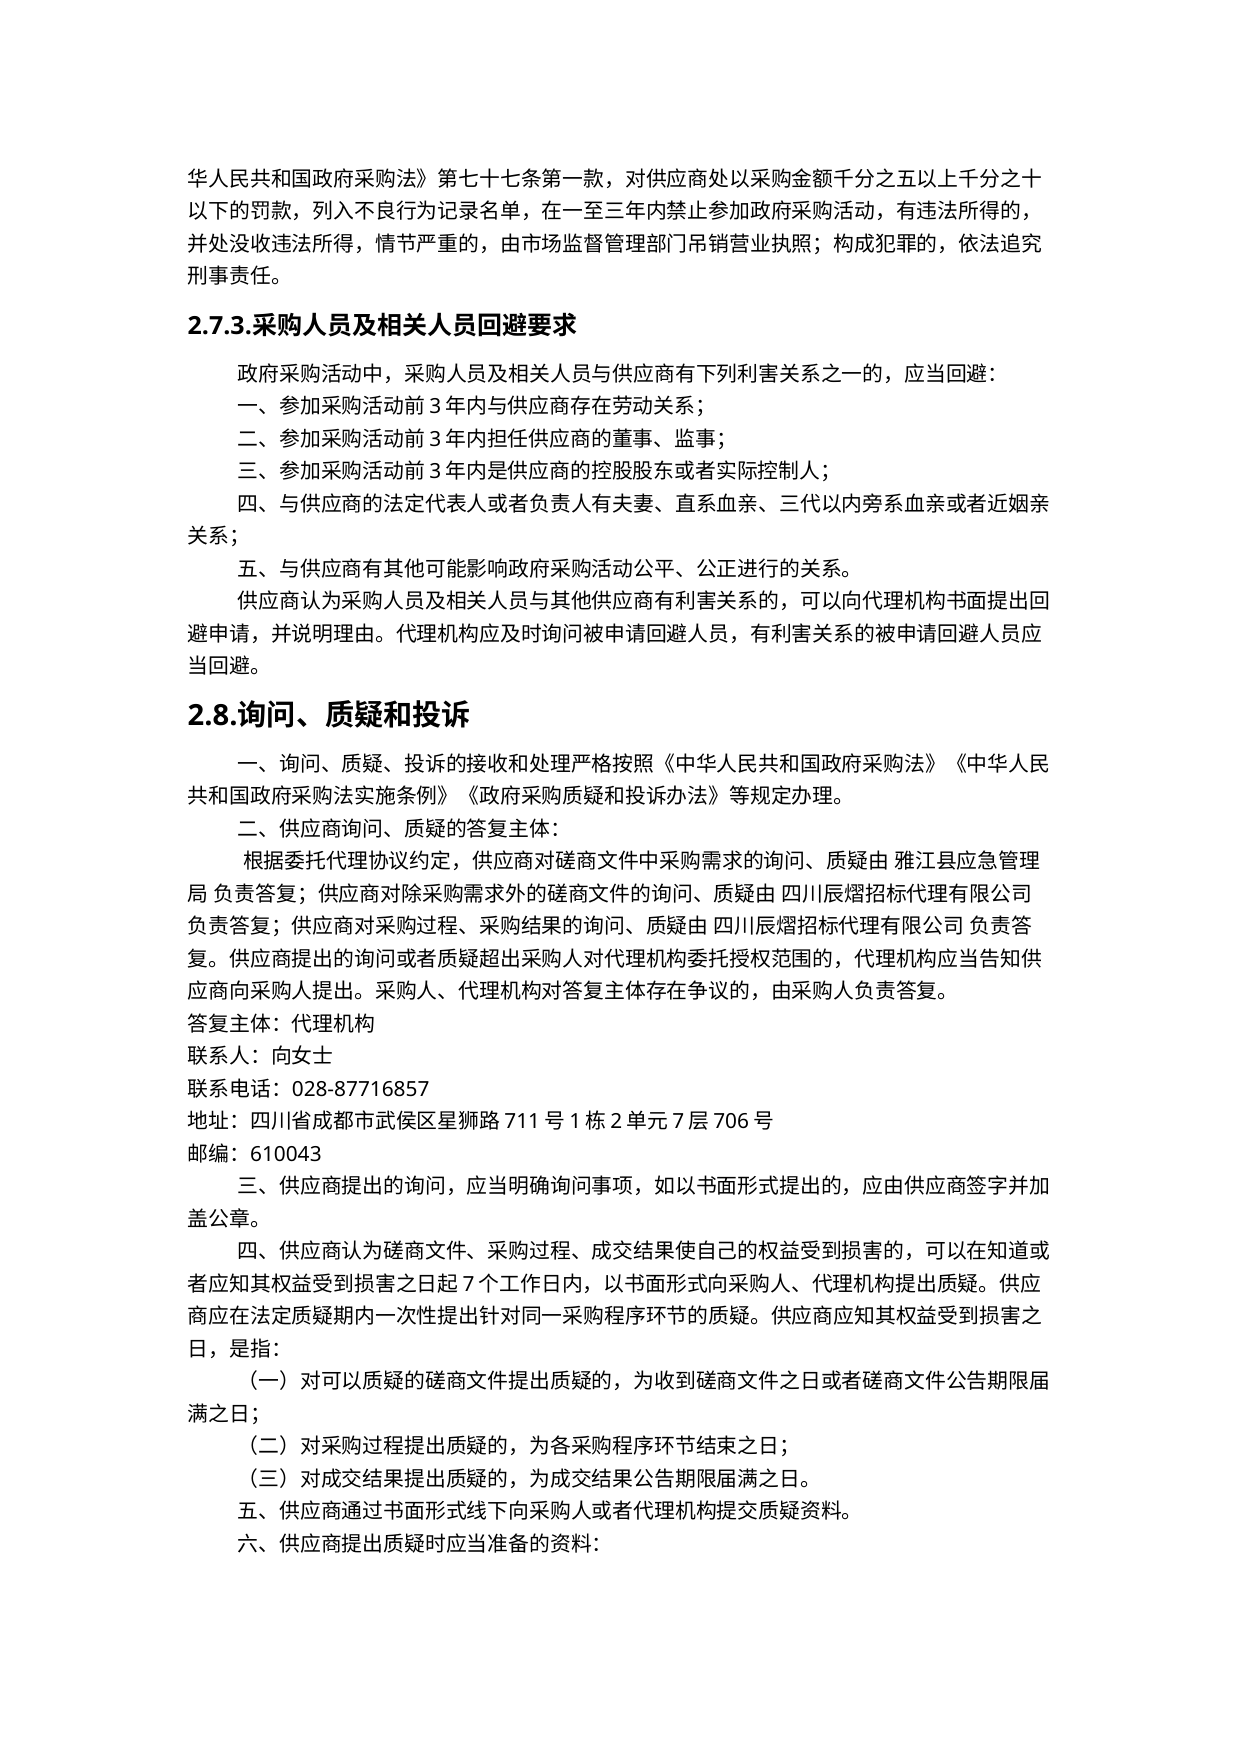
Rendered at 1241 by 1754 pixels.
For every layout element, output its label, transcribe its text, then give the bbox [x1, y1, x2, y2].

text 一、询问、质疑、投诉的接收和处理严格按照《中华人民共和国政府采购法》《中华人民共和国政府采购法实施条例》《政府采购质疑和投诉办法》等规定办理。 [187, 747, 1053, 812]
text 一、参加采购活动前3年内与供应商存在劳动关系； [187, 389, 1053, 422]
text 三、供应商提出的询问，应当明确询问事项，如以书面形式提出的，应由供应商签字并加盖公章。 [187, 1169, 1053, 1234]
text （三）对成交结果提出质疑的，为成交结果公告期限届满之日。 [187, 1462, 1053, 1494]
text （一）对可以质疑的磋商文件提出质疑的，为收到磋商文件之日或者磋商文件公告期限届满之日； [187, 1364, 1053, 1429]
text 2.8.询问、质疑和投诉 [187, 682, 1053, 747]
text 根据委托代理协议约定，供应商对磋商文件中采购需求的询问、质疑由 雅江县应急管理局 负责答复；供应商对除采购需求外的磋商文件的询问、质疑由 四川辰熠招标代理有限公司 负责答复；供应商对采购过程、采购结果的询问、质疑由 四川辰熠招标代理有限公司 负责答复。供应商提出的询问或者质疑超出采购人对代理机构委托授权范围的，代理机构应当告知供应商向采购人提出。采购人、代理机构对答复主体存在争议的，由采购人负责答复。 [187, 844, 1053, 1007]
text 地址：四川省成都市武侯区星狮路711号1栋2单元7层706号 [187, 1104, 1053, 1137]
text 四、供应商认为磋商文件、采购过程、成交结果使自己的权益受到损害的，可以在知道或者应知其权益受到损害之日起7个工作日内，以书面形式向采购人、代理机构提出质疑。供应商应在法定质疑期内一次性提出针对同一采购程序环节的质疑。供应商应知其权益受到损害之日，是指： [187, 1234, 1053, 1364]
text 联系电话：028-87716857 [187, 1072, 1053, 1104]
text 三、参加采购活动前3年内是供应商的控股股东或者实际控制人； [187, 454, 1053, 487]
text 六、供应商提出质疑时应当准备的资料： [187, 1527, 1053, 1559]
text 五、供应商通过书面形式线下向采购人或者代理机构提交质疑资料。 [187, 1494, 1053, 1527]
text 五、与供应商有其他可能影响政府采购活动公平、公正进行的关系。 [187, 552, 1053, 584]
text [187, 162, 1053, 292]
text 二、参加采购活动前3年内担任供应商的董事、监事； [187, 422, 1053, 454]
text 政府采购活动中，采购人员及相关人员与供应商有下列利害关系之一的，应当回避： [187, 357, 1053, 389]
text 2.7.3.采购人员及相关人员回避要求 [187, 292, 1053, 357]
text 供应商认为采购人员及相关人员与其他供应商有利害关系的，可以向代理机构书面提出回避申请，并说明理由。代理机构应及时询问被申请回避人员，有利害关系的被申请回避人员应当回避。 [187, 584, 1053, 682]
text （二）对采购过程提出质疑的，为各采购程序环节结束之日； [187, 1429, 1053, 1462]
text 二、供应商询问、质疑的答复主体： [187, 812, 1053, 844]
text 四、与供应商的法定代表人或者负责人有夫妻、直系血亲、三代以内旁系血亲或者近姻亲关系； [187, 487, 1053, 552]
text 邮编：610043 [187, 1137, 1053, 1169]
text 联系人：向女士 [187, 1039, 1053, 1072]
text 答复主体：代理机构 [187, 1007, 1053, 1039]
